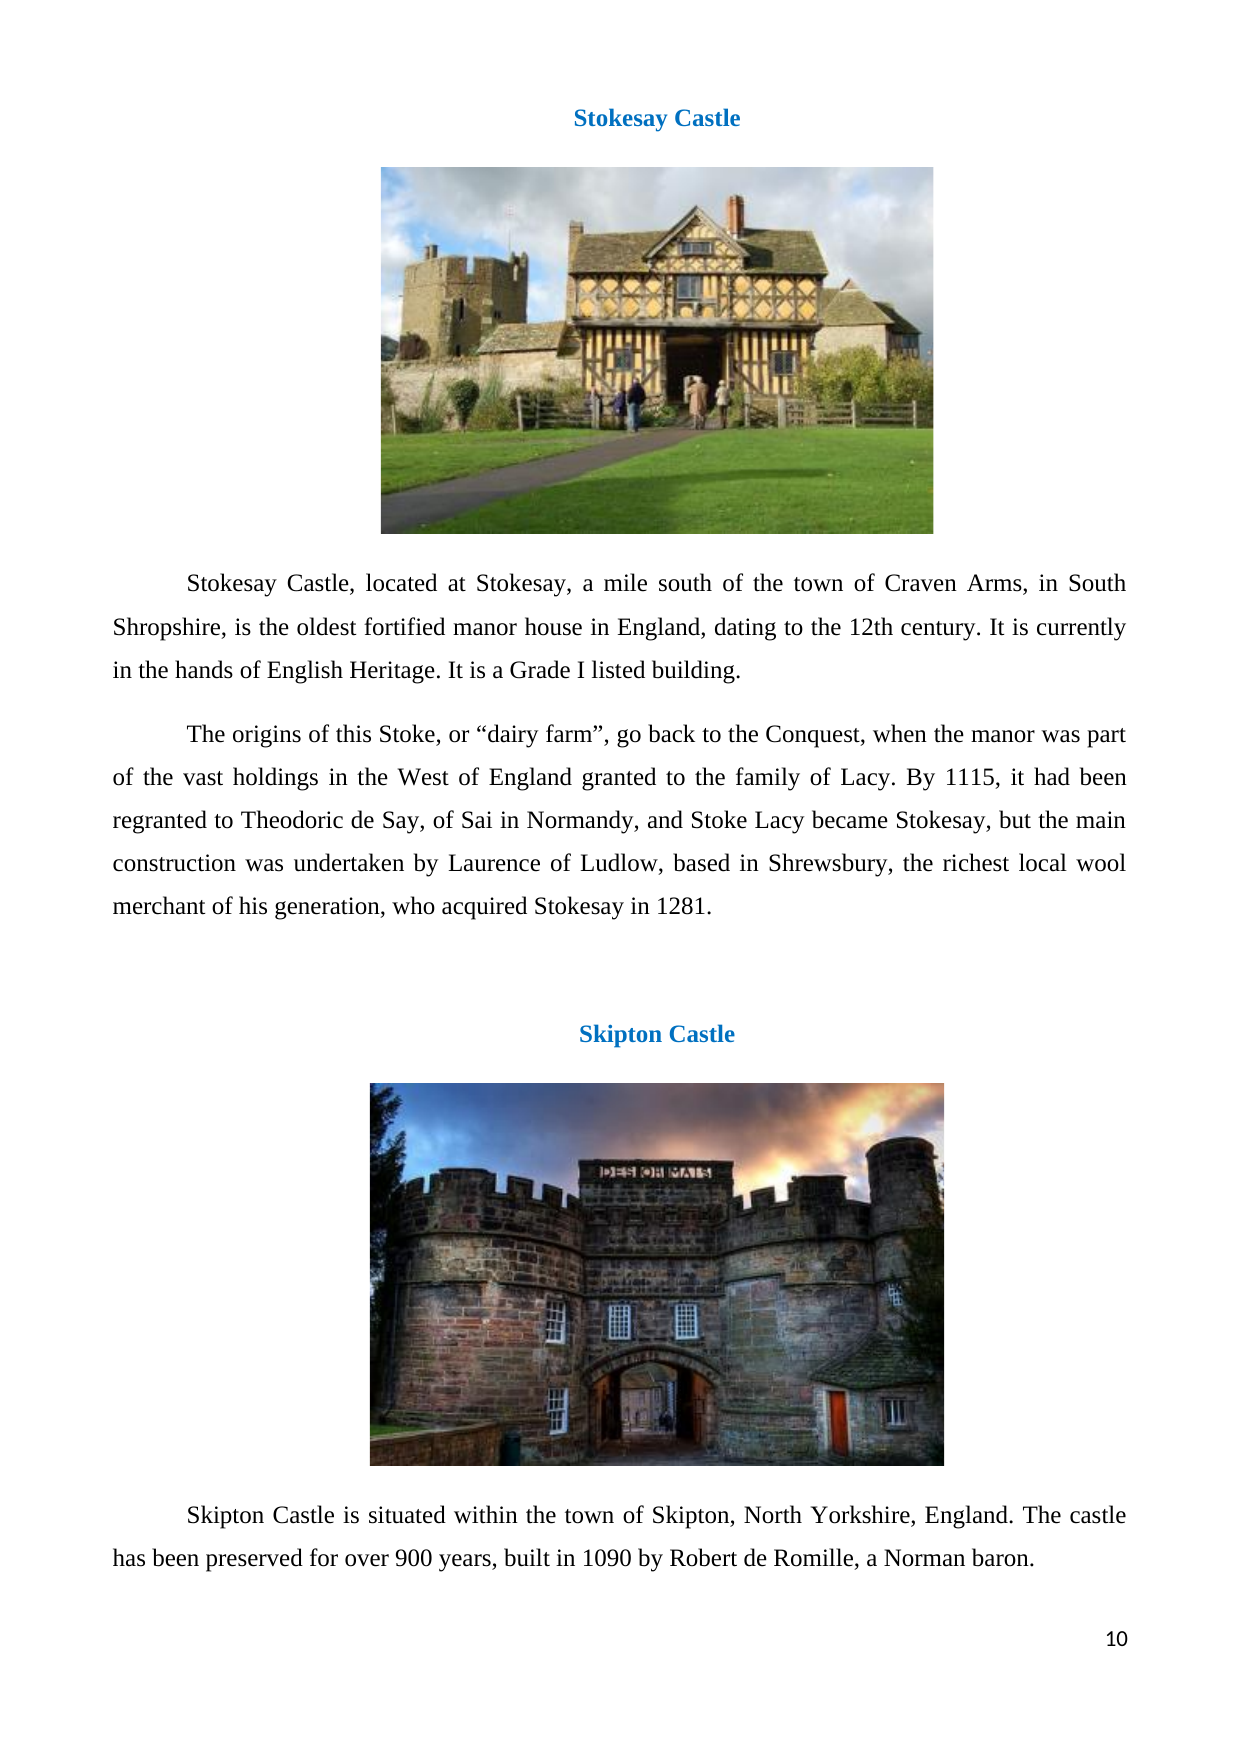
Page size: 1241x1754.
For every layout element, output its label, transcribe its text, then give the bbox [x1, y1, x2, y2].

text Stokesay Castle, located at Stokesay, a mile south of the town of Craven Arms, in South Shropshire, is the oldest fortified manor house in England, dating to the 12th century. It is currently in the hands of English Heritage. It is a Grade I listed building. [112, 568, 1128, 683]
text Skipton Castle [112, 1019, 1128, 1048]
text The origins of this Stoke, or “dairy farm”, go back to the Conquest, when the manor was part of the vast holdings in the West of England granted to the family of Lacy. By 1115, it had been regranted to Theodoric de Say, of Sai in Normandy, and Stoke Lacy became Stokesay, but the main construction was undertaken by Laurence of Ludlow, based in Shrewsbury, the richest local wool merchant of his generation, who acquired Stokesay in 1281. [112, 719, 1128, 920]
picture [369, 1083, 945, 1466]
text Skipton Castle is situated within the town of Skipton, North Yorkshire, England. The castle has been preserved for over 900 years, built in 1090 by Robert de Romille, a Norman baron. [112, 1500, 1128, 1572]
picture [380, 167, 934, 534]
text Stokesay Castle [112, 103, 1128, 132]
